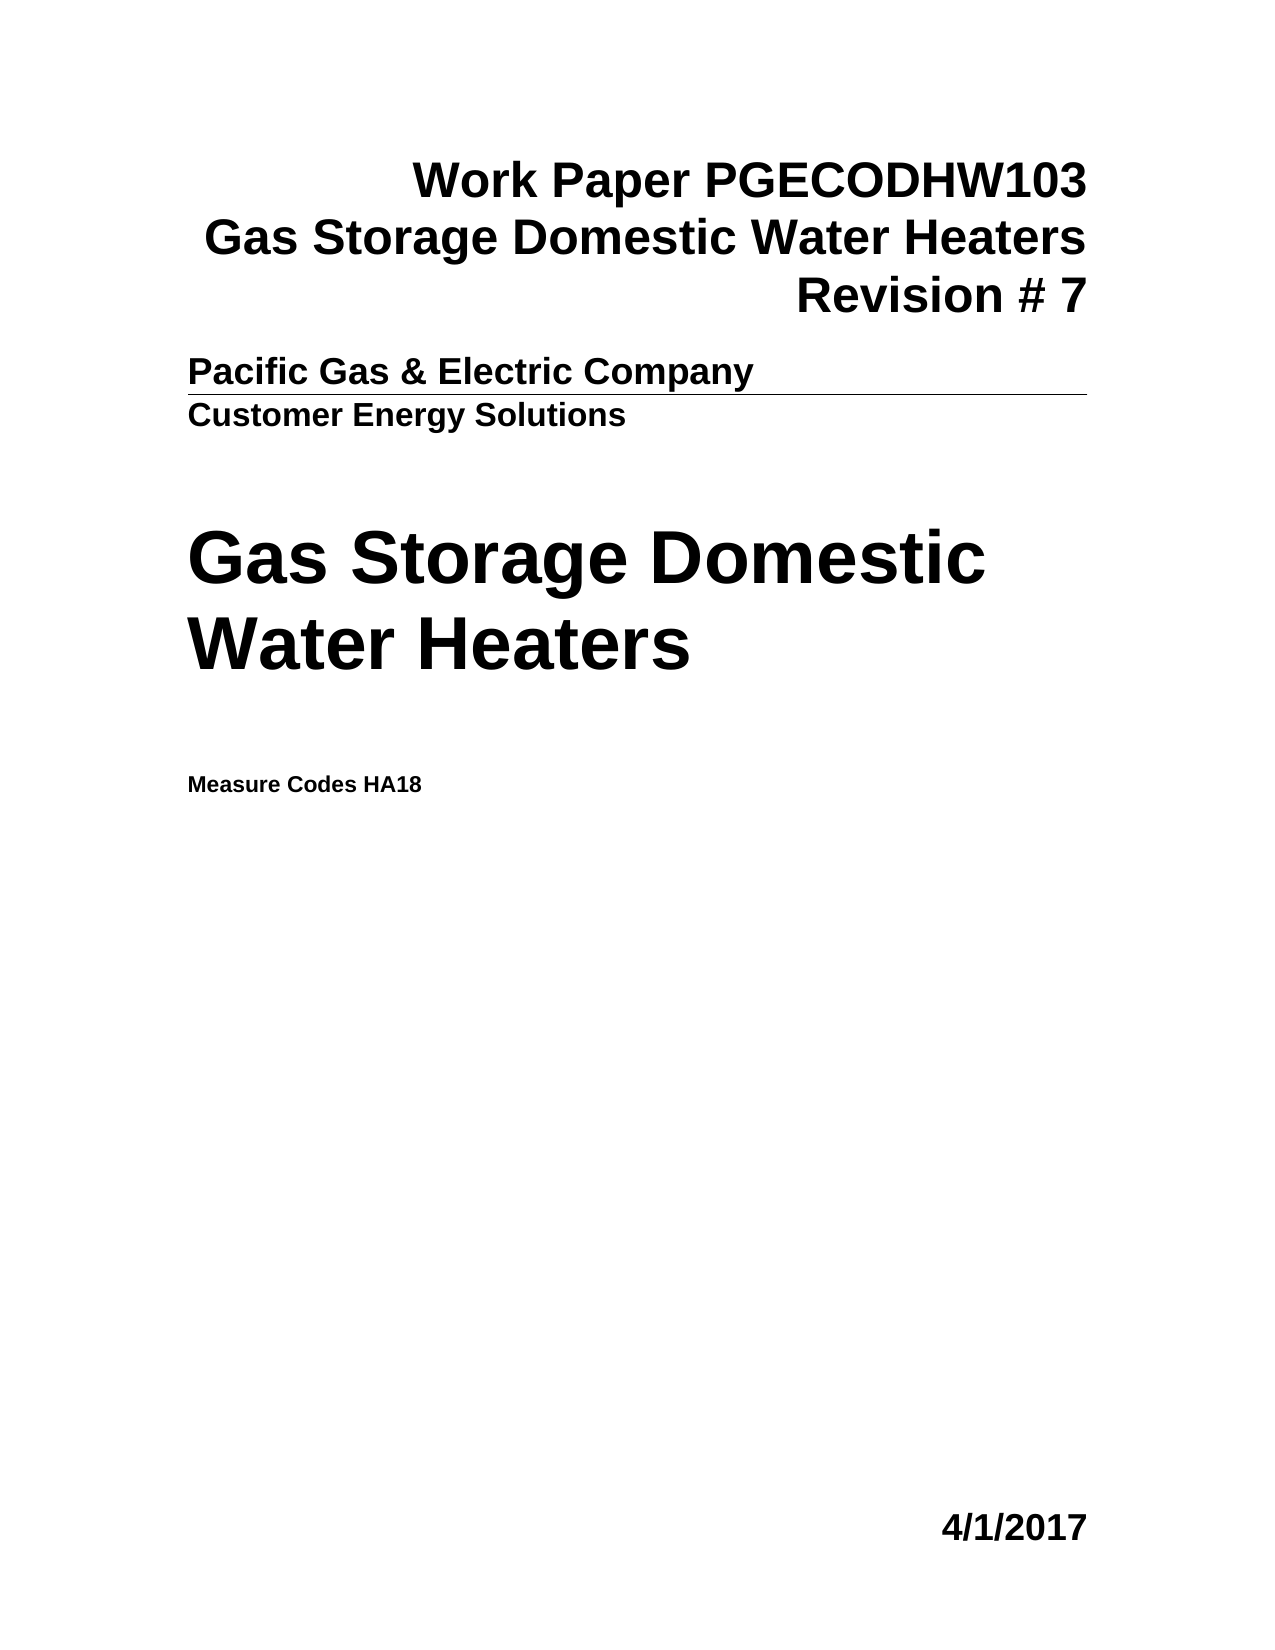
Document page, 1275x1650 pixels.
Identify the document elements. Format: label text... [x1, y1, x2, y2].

text Gas Storage Domestic Water Heaters [187, 513, 1162, 685]
text Pacific Gas & Electric Company [187, 349, 1087, 395]
text Revision # 7 [187, 265, 1087, 322]
text Work Paper PGECODHW103 [187, 150, 1087, 207]
text Measure Codes HA18 [187, 771, 1162, 798]
text Gas Storage Domestic Water Heaters [187, 207, 1087, 265]
text Customer Energy Solutions [187, 395, 1087, 433]
